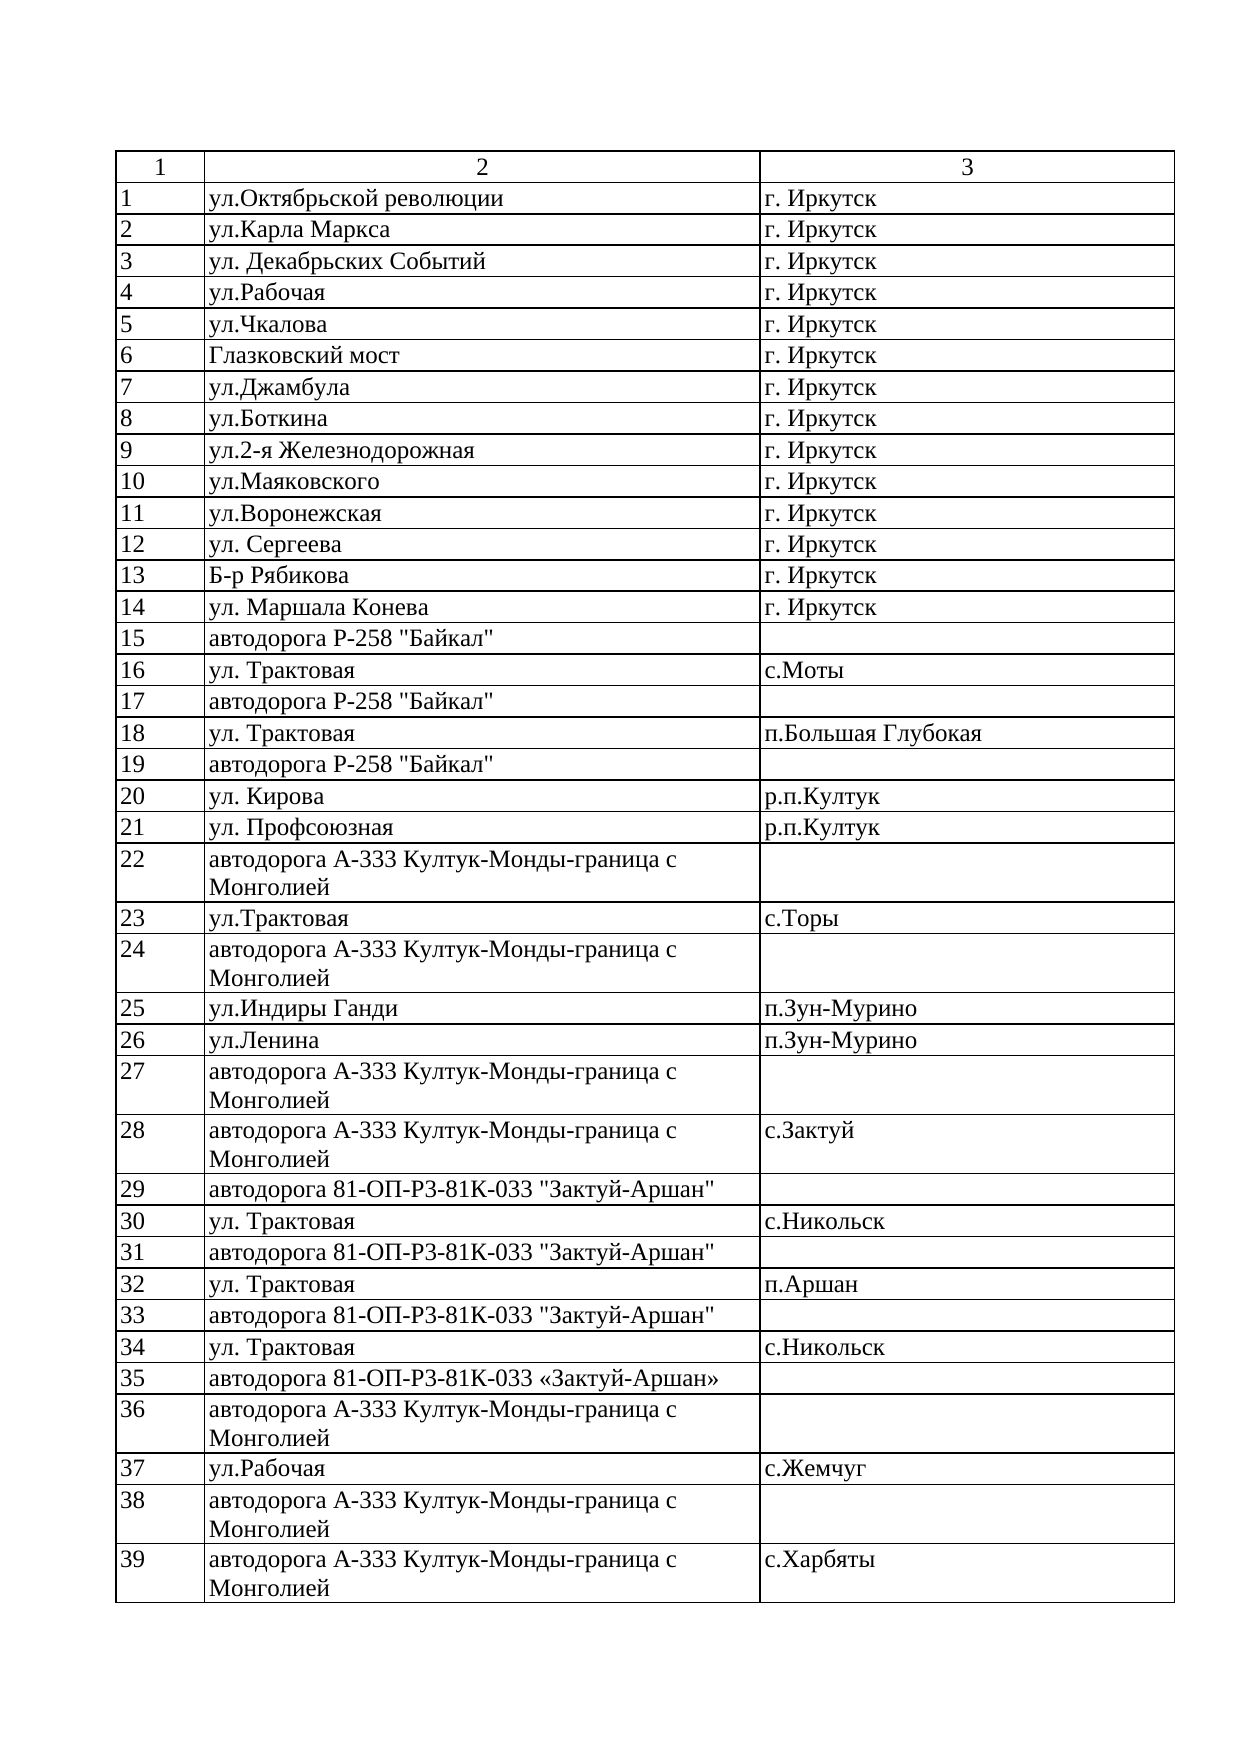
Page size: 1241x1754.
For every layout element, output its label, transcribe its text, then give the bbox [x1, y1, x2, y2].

table_cell [761, 1237, 1174, 1267]
table_cell 34 [117, 1332, 204, 1361]
table_cell г. Иркутск [761, 246, 1174, 276]
table_cell 7 [117, 372, 204, 402]
table_cell с.Никольск [761, 1206, 1174, 1236]
table_cell 18 [117, 718, 204, 748]
table_cell ул. Декабрьских Событий [205, 246, 759, 276]
table_cell автодорога Р-258 "Байкал" [205, 749, 759, 779]
table_cell п.Большая Глубокая [761, 718, 1174, 748]
table_cell ул.Боткина [205, 403, 759, 433]
table_cell г. Иркутск [761, 277, 1174, 307]
table_cell г. Иркутск [761, 183, 1174, 213]
table_cell автодорога А-333 Култук-Монды-граница с Монголией [205, 1056, 759, 1114]
table_cell ул. Маршала Конева [205, 592, 759, 622]
table_cell 3 [117, 246, 204, 276]
table_cell 15 [117, 623, 204, 653]
table_cell 10 [117, 466, 204, 496]
table_cell [761, 1395, 1174, 1452]
table_cell 16 [117, 655, 204, 685]
table_cell г. Иркутск [761, 340, 1174, 370]
table_cell ул.2-я Железнодорожная [205, 435, 759, 464]
table_cell 28 [117, 1115, 204, 1173]
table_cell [205, 1395, 759, 1452]
table_cell г. Иркутск [761, 215, 1174, 244]
table_cell автодорога 81-ОП-Р3-81К-033 «Зактуй-Аршан» [205, 1363, 759, 1393]
table_cell 20 [117, 781, 204, 811]
table_cell 8 [117, 403, 204, 433]
table_cell 32 [117, 1269, 204, 1298]
table_cell 38 [117, 1485, 204, 1542]
table_cell ул. Трактовая [205, 1332, 759, 1361]
table_cell п.Зун-Мурино [761, 1025, 1174, 1054]
table_cell 14 [117, 592, 204, 622]
table_cell г. Иркутск [761, 498, 1174, 527]
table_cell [205, 1485, 759, 1542]
table_cell г. Иркутск [761, 561, 1174, 590]
table_cell г. Иркутск [761, 403, 1174, 433]
table_cell 33 [117, 1300, 204, 1330]
table_cell Глазковский мост [205, 340, 759, 370]
table_cell с.Моты [761, 655, 1174, 685]
table_cell ул.Джамбула [205, 372, 759, 402]
table_cell 2 [205, 152, 759, 181]
table_cell [761, 934, 1174, 992]
table_cell 22 [117, 844, 204, 901]
table_cell автодорога Р-258 "Байкал" [205, 686, 759, 716]
table_cell 1 [117, 152, 204, 181]
table_cell ул.Чкалова [205, 309, 759, 339]
table_cell 11 [117, 498, 204, 527]
table_cell 29 [117, 1174, 204, 1204]
table_cell [761, 844, 1174, 901]
table_cell ул. Трактовая [205, 655, 759, 685]
table_cell автодорога Р-258 "Байкал" [205, 623, 759, 653]
table_cell 19 [117, 749, 204, 779]
table_cell г. Иркутск [761, 372, 1174, 402]
table_cell автодорога А-333 Култук-Монды-граница с Монголией [205, 1115, 759, 1173]
table_cell р.п.Култук [761, 781, 1174, 811]
table_cell с.Никольск [761, 1332, 1174, 1361]
table_cell п.Зун-Мурино [761, 993, 1174, 1023]
table_cell 35 [117, 1363, 204, 1393]
table_cell 37 [117, 1454, 204, 1483]
table_cell г. Иркутск [761, 435, 1174, 464]
table_cell г. Иркутск [761, 466, 1174, 496]
table_cell г. Иркутск [761, 529, 1174, 559]
table_cell ул.Карла Маркса [205, 215, 759, 244]
table_cell ул. Трактовая [205, 718, 759, 748]
table_cell ул.Трактовая [205, 903, 759, 933]
table_cell автодорога А-333 Култук-Монды-граница с Монголией [205, 844, 759, 901]
table_cell г. Иркутск [761, 309, 1174, 339]
table_cell 5 [117, 309, 204, 339]
table_cell [761, 1174, 1174, 1204]
table_cell п.Аршан [761, 1269, 1174, 1298]
table_cell с.Зактуй [761, 1115, 1174, 1173]
table_cell 27 [117, 1056, 204, 1114]
table_cell 9 [117, 435, 204, 464]
table_cell ул.Воронежская [205, 498, 759, 527]
table_cell 1 [117, 183, 204, 213]
table_cell 36 [117, 1395, 204, 1452]
table_cell автодорога 81-ОП-Р3-81К-033 "Зактуй-Аршан" [205, 1174, 759, 1204]
table_cell 4 [117, 277, 204, 307]
table_cell ул. Трактовая [205, 1269, 759, 1298]
table_cell ул.Рабочая [205, 1454, 759, 1483]
table_cell ул. Профсоюзная [205, 812, 759, 842]
table_cell автодорога 81-ОП-Р3-81К-033 "Зактуй-Аршан" [205, 1237, 759, 1267]
table_cell 3 [761, 152, 1174, 181]
table_cell 21 [117, 812, 204, 842]
table_cell 23 [117, 903, 204, 933]
table_cell [761, 1485, 1174, 1542]
table_cell [761, 686, 1174, 716]
table_cell ул. Кирова [205, 781, 759, 811]
table_cell 25 [117, 993, 204, 1023]
table_cell [761, 1363, 1174, 1393]
table_cell ул. Трактовая [205, 1206, 759, 1236]
table_cell [761, 1300, 1174, 1330]
table_cell с.Жемчуг [761, 1454, 1174, 1483]
table_cell [761, 749, 1174, 779]
table_cell 39 [117, 1544, 204, 1602]
table_cell ул.Октябрьской революции [205, 183, 759, 213]
table_cell с.Харбяты [761, 1544, 1174, 1602]
table_cell ул.Ленина [205, 1025, 759, 1054]
table_cell 6 [117, 340, 204, 370]
table_cell автодорога А-333 Култук-Монды-граница с Монголией [205, 934, 759, 992]
table_cell ул. Сергеева [205, 529, 759, 559]
table_cell Б-р Рябикова [205, 561, 759, 590]
table_cell [761, 1056, 1174, 1114]
table_cell [761, 623, 1174, 653]
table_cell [205, 1544, 759, 1602]
table_cell ул.Индиры Ганди [205, 993, 759, 1023]
table_cell 2 [117, 215, 204, 244]
table_cell с.Торы [761, 903, 1174, 933]
table_cell 24 [117, 934, 204, 992]
table_cell ул.Маяковского [205, 466, 759, 496]
table_cell 31 [117, 1237, 204, 1267]
table_cell р.п.Култук [761, 812, 1174, 842]
table_cell 17 [117, 686, 204, 716]
table_cell автодорога 81-ОП-Р3-81К-033 "Зактуй-Аршан" [205, 1300, 759, 1330]
table_cell 13 [117, 561, 204, 590]
table_cell 26 [117, 1025, 204, 1054]
table_cell г. Иркутск [761, 592, 1174, 622]
table_cell 30 [117, 1206, 204, 1236]
table_cell 12 [117, 529, 204, 559]
table_cell ул.Рабочая [205, 277, 759, 307]
